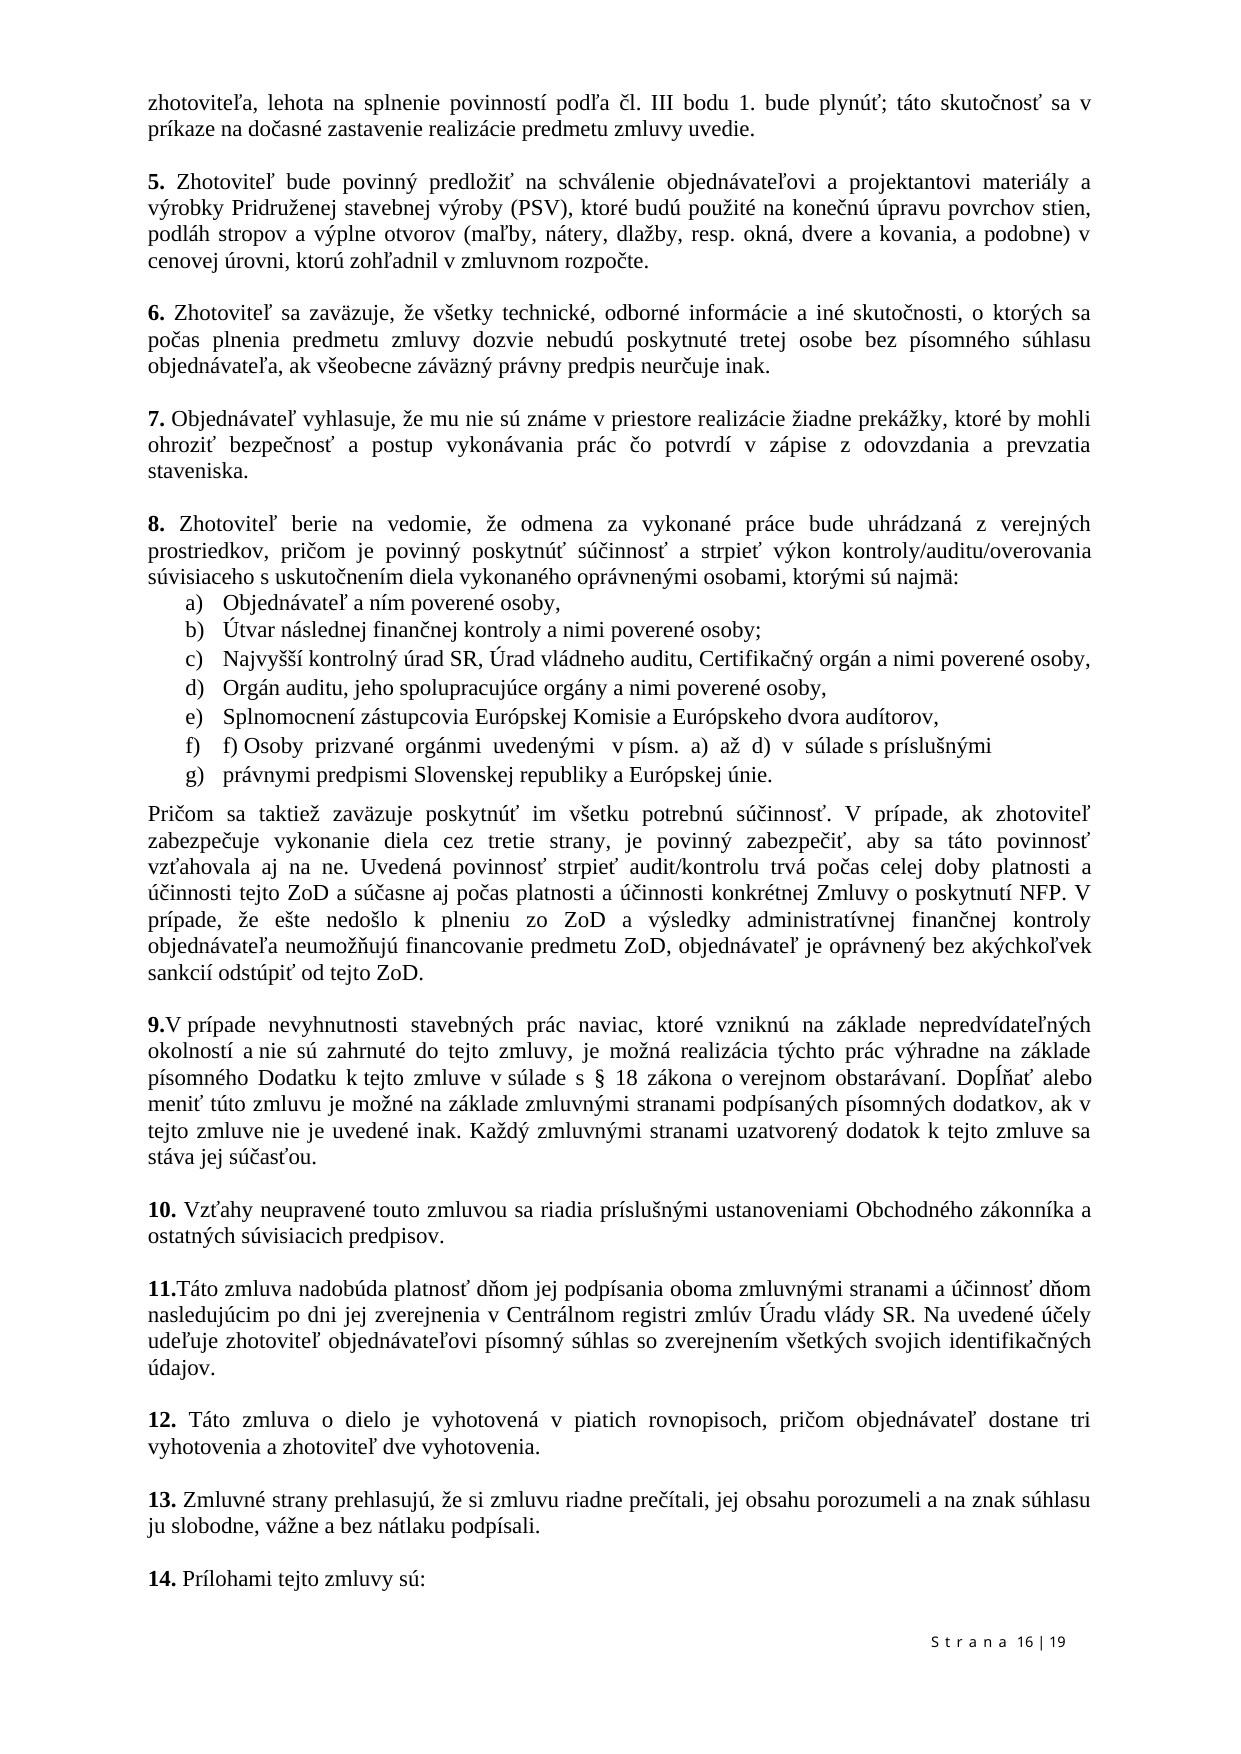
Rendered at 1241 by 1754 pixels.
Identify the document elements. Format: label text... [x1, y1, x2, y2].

text Pričom sa taktiež zaväzuje poskytnúť im všetku potrebnú súčinnosť. V prípade, ak zhotoviteľ zabezpečuje vykonanie diela cez tretie strany, je povinný zabezpečiť, aby sa táto povinnosť vzťahovala aj na ne. Uvedená povinnosť strpieť audit/kontrolu trvá počas celej doby platnosti a účinnosti tejto ZoD a súčasne aj počas platnosti a účinnosti konkrétnej Zmluvy o poskytnutí NFP. V prípade, že ešte nedošlo k plneniu zo ZoD a výsledky administratívnej finančnej kontroly objednávateľa neumožňujú financovanie predmetu ZoD, objednávateľ je oprávnený bez akýchkoľvek sankcií odstúpiť od tejto ZoD. [148, 800, 1093, 985]
text 13. Zmluvné strany prehlasujú, že si zmluvu riadne prečítali, jej obsahu porozumeli a na znak súhlasu ju slobodne, vážne a bez nátlaku podpísali. [148, 1486, 1093, 1538]
list právnymi predpismi Slovenskej republiky a Európskej únie. [185, 759, 1093, 788]
list Najvyšší kontrolný úrad SR, Úrad vládneho auditu, Certifikačný orgán a nimi poverené osoby, [185, 642, 1093, 671]
text 11.Táto zmluva nadobúda platnosť dňom jej podpísania oboma zmluvnými stranami a účinnosť dňom nasledujúcim po dni jej zverejnenia v Centrálnom registri zmlúv Úradu vlády SR. Na uvedené účely udeľuje zhotoviteľ objednávateľovi písomný súhlas so zverejnením všetkých svojich identifikačných údajov. [148, 1275, 1093, 1380]
list Útvar následnej finančnej kontroly a nimi poverené osoby; [185, 616, 1093, 642]
text 9.V prípade nevyhnutnosti stavebných prác naviac, ktoré vzniknú na základe nepredvídateľných okolností a nie sú zahrnuté do tejto zmluvy, je možná realizácia týchto prác výhradne na základe písomného Dodatku k tejto zmluve v súlade s § 18 zákona o verejnom obstarávaní. Dopĺňať alebo meniť túto zmluvu je možné na základe zmluvnými stranami podpísaných písomných dodatkov, ak v tejto zmluve nie je uvedené inak. Každý zmluvnými stranami uzatvorený dodatok k tejto zmluve sa stáva jej súčasťou. [148, 1011, 1093, 1169]
text 6. Zhotoviteľ sa zaväzuje, že všetky technické, odborné informácie a iné skutočnosti, o ktorých sa počas plnenia predmetu zmluvy dozvie nebudú poskytnuté tretej osobe bez písomného súhlasu objednávateľa, ak všeobecne záväzný právny predpis neurčuje inak. [148, 299, 1093, 378]
list f) Osoby prizvané orgánmi uvedenými v písm. a) až d) v súlade s príslušnými [185, 729, 1093, 759]
text 7. Objednávateľ vyhlasuje, že mu nie sú známe v priestore realizácie žiadne prekážky, ktoré by mohli ohroziť bezpečnosť a postup vykonávania prác čo potvrdí v zápise z odovzdania a prevzatia staveniska. [148, 405, 1093, 484]
list Objednávateľ a ním poverené osoby, [185, 589, 1093, 616]
text 14. Prílohami tejto zmluvy sú: [148, 1565, 1093, 1591]
text 8. Zhotoviteľ berie na vedomie, že odmena za vykonané práce bude uhrádzaná z verejných prostriedkov, pričom je povinný poskytnúť súčinnosť a strpieť výkon kontroly/auditu/overovania súvisiaceho s uskutočnením diela vykonaného oprávnenými osobami, ktorými sú najmä: [148, 510, 1093, 589]
list Orgán auditu, jeho spolupracujúce orgány a nimi poverené osoby, [185, 671, 1093, 700]
text 5. Zhotoviteľ bude povinný predložiť na schválenie objednávateľovi a projektantovi materiály a výrobky Pridruženej stavebnej výroby (PSV), ktoré budú použité na konečnú úpravu povrchov stien, podláh stropov a výplne otvorov (maľby, nátery, dlažby, resp. okná, dvere a kovania, a podobne) v cenovej úrovni, ktorú zohľadnil v zmluvnom rozpočte. [148, 168, 1093, 273]
list Splnomocnení zástupcovia Európskej Komisie a Európskeho dvora audítorov, [185, 700, 1093, 729]
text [148, 89, 1093, 141]
text 12. Táto zmluva o dielo je vyhotovená v piatich rovnopisoch, pričom objednávateľ dostane tri vyhotovenia a zhotoviteľ dve vyhotovenia. [148, 1407, 1093, 1459]
text 10. Vzťahy neupravené touto zmluvou sa riadia príslušnými ustanoveniami Obchodného zákonníka a ostatných súvisiacich predpisov. [148, 1196, 1093, 1248]
